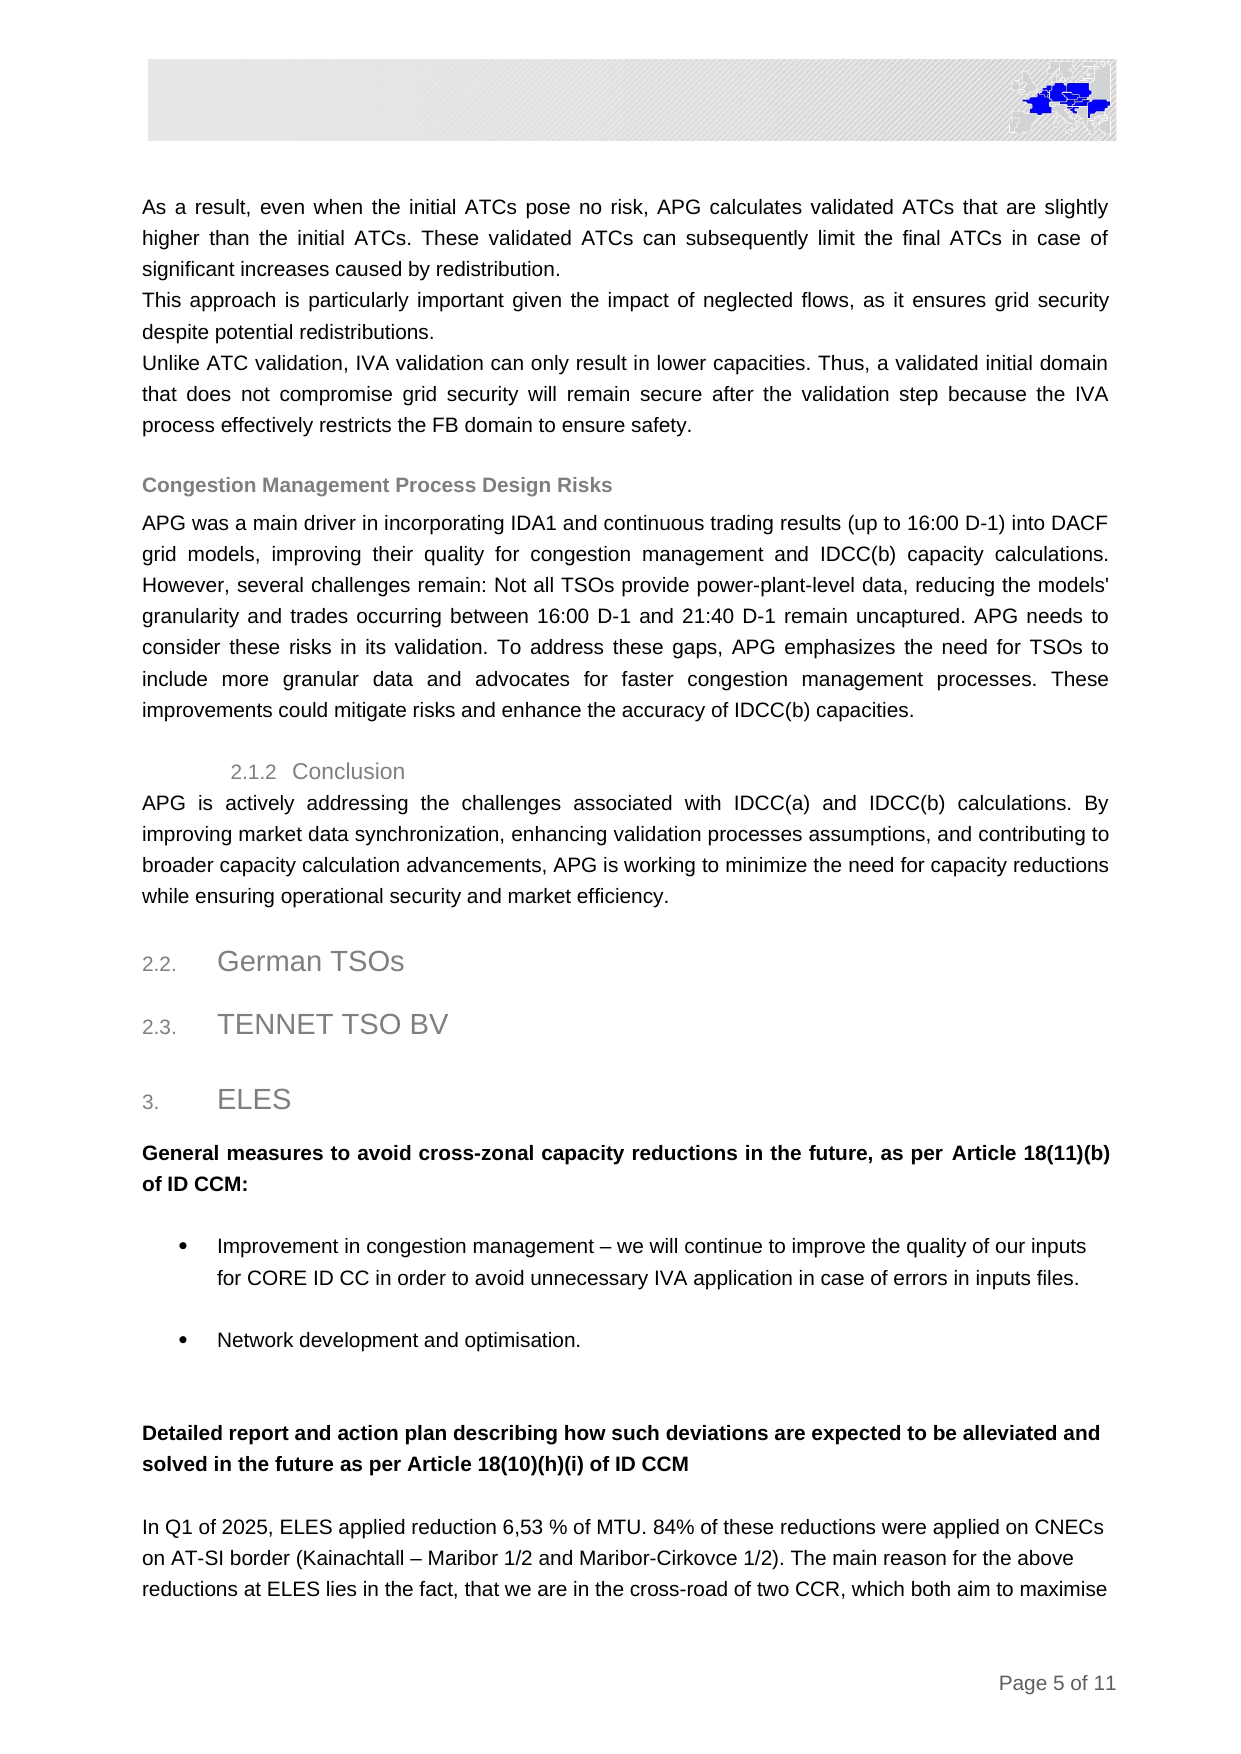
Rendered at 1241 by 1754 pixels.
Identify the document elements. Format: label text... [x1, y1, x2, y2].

picture [147, 59, 1117, 141]
text APG was a main driver in incorporating IDA1 and continuous trading results (up to 16:00 D-1) into DACF grid models, improving their quality for congestion management and IDCC(b) capacity calculations. However, several challenges remain: Not all TSOs provide power-plant-level data, reducing the models' granularity and trades occurring between 16:00 D-1 and 21:40 D-1 remain uncaptured. APG needs to consider these risks in its validation. To address these gaps, APG emphasizes the need for TSOs to include more granular data and advocates for faster congestion management processes. These improvements could mitigate risks and enhance the accuracy of IDCC(b) capacities. [142, 511, 1110, 721]
subtitle Conclusion [230, 758, 1110, 784]
list Improvement in congestion management – we will continue to improve the quality of our inputs for CORE ID CC in order to avoid unnecessary IVA application in case of errors in inputs files. [179, 1234, 1110, 1289]
subtitle Congestion Management Process Design Risks [142, 473, 1110, 497]
text This approach is particularly important given the impact of neglected flows, as it ensures grid security despite potential redistributions. [142, 288, 1110, 343]
subtitle German TSOs [142, 944, 1110, 978]
text Unlike ATC validation, IVA validation can only result in lower capacities. Thus, a validated initial domain that does not compromise grid security will remain secure after the validation step because the IVA process effectively restricts the FB domain to ensure safety. [142, 351, 1110, 437]
subtitle ELES [142, 1082, 1110, 1116]
list Network development and optimisation. [179, 1328, 1110, 1352]
text General measures to avoid cross-zonal capacity reductions in the future, as per Article 18(11)(b) of ID CCM: [142, 1141, 1110, 1196]
text APG is actively addressing the challenges associated with IDCC(a) and IDCC(b) calculations. By improving market data synchronization, enhancing validation processes assumptions, and contributing to broader capacity calculation advancements, APG is working to minimize the need for capacity reductions while ensuring operational security and market efficiency. [142, 790, 1110, 908]
subtitle TENNET TSO BV [142, 1007, 1110, 1040]
text As a result, even when the initial ATCs pose no risk, APG calculates validated ATCs that are slightly higher than the initial ATCs. These validated ATCs can subsequently limit the final ATCs in case of significant increases caused by redistribution. [142, 195, 1110, 281]
